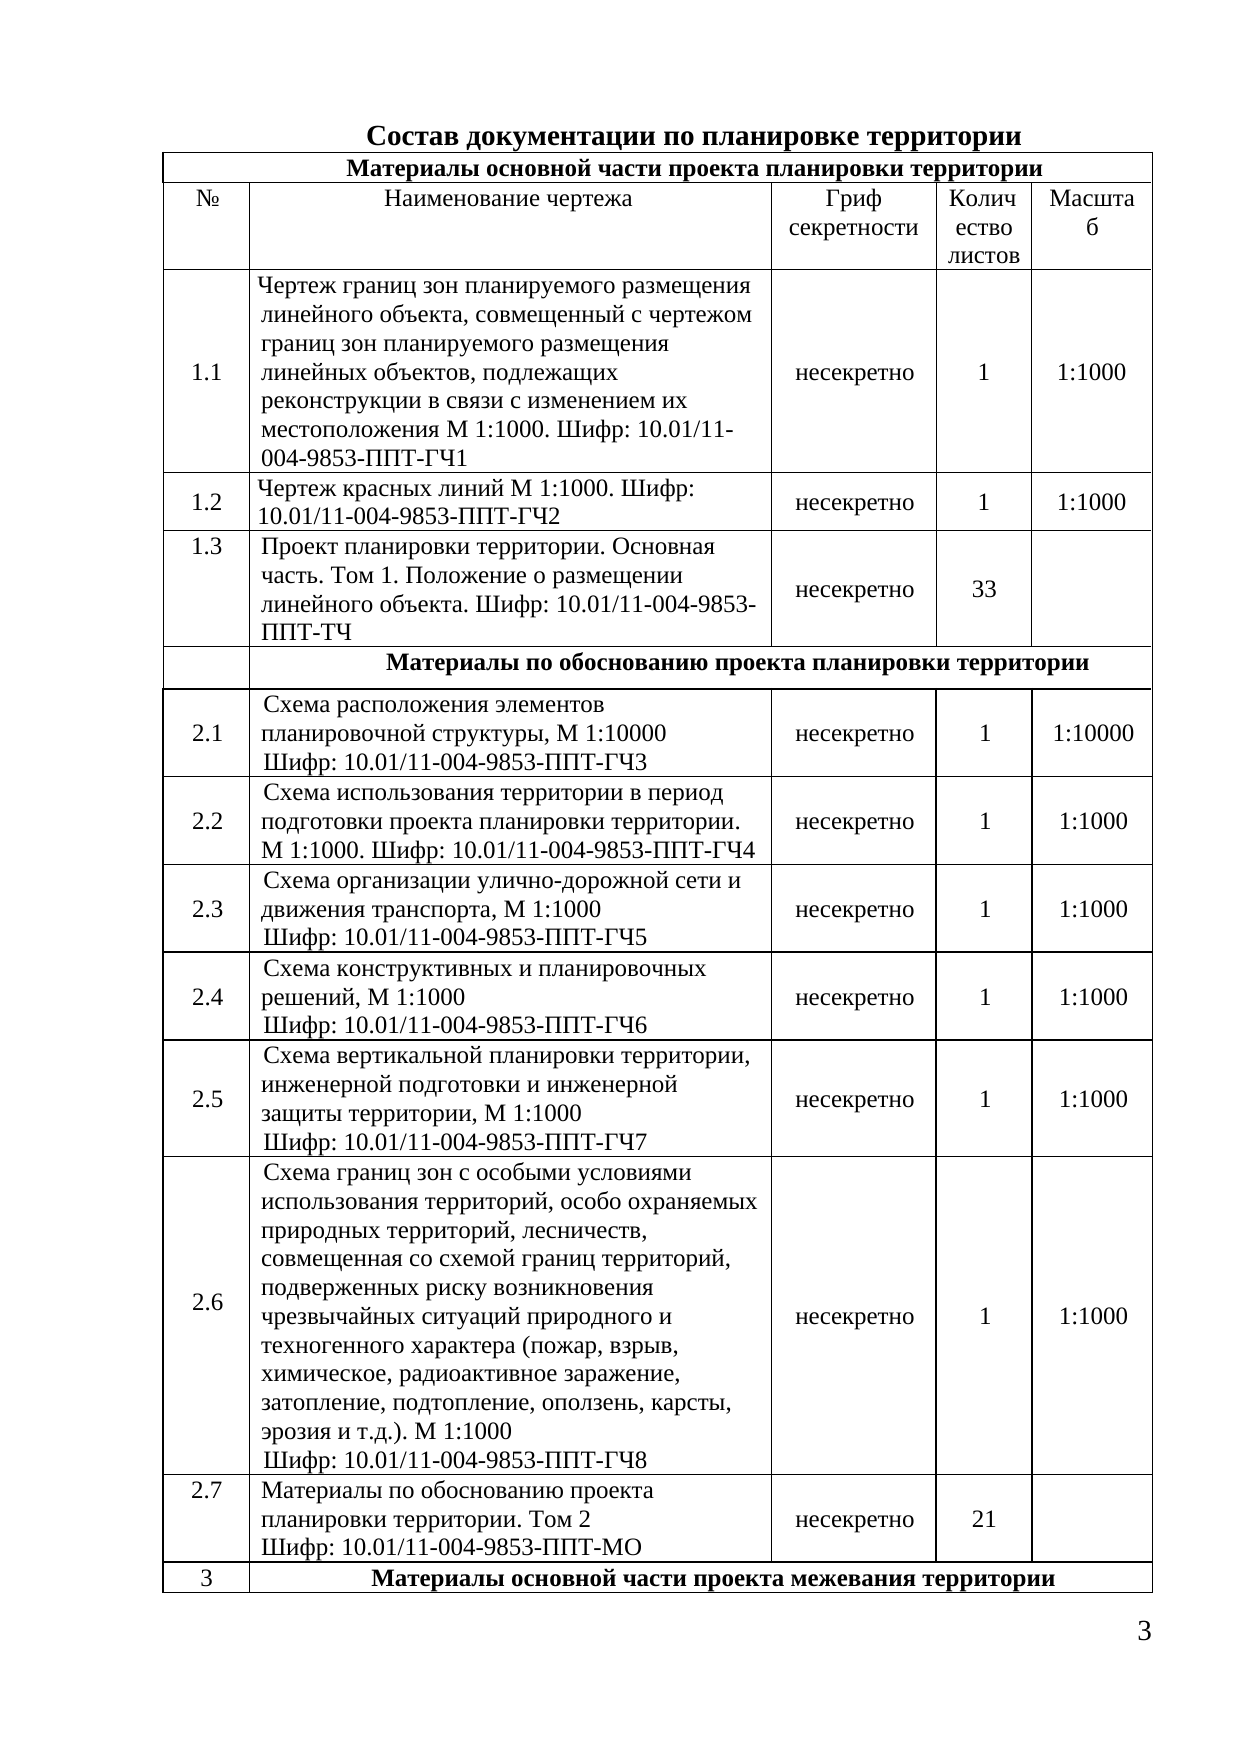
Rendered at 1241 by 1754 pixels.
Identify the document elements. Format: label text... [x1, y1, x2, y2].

table_cell 1:1000 [1032, 269, 1152, 472]
table_cell 1:1000 [1033, 953, 1152, 1039]
table_header Материалы основной части проекта планировки территории [164, 153, 1152, 182]
table_cell Количество листов [937, 183, 1031, 269]
table_cell Схема расположения элементов планировочной структуры, М 1:10000 Шифр: 10.01/11-004-9853-ППТ-ГЧ3 [250, 690, 771, 776]
table_cell 2.1 [164, 690, 249, 776]
table_cell Материалы по обоснованию проекта планировки территории. Том 2 Шифр: 10.01/11-004-9853-ППТ-МО [250, 1475, 771, 1561]
table_cell Проект планировки территории. Основная часть. Том 1. Положение о размещении линейного объекта. Шифр: 10.01/11-004-9853-ППТ-ТЧ [250, 531, 771, 646]
table_cell несекретно [772, 953, 935, 1039]
table_cell 1.3 [164, 531, 249, 646]
table_cell Чертеж границ зон планируемого размещения линейного объекта, совмещенный с чертежом границ зон планируемого размещения линейных объектов, подлежащих реконструкции в связи с изменением их местоположения М 1:1000. Шифр: 10.01/11-004-9853-ППТ-ГЧ1 [250, 270, 771, 472]
table_cell Схема конструктивных и планировочных решений, М 1:1000 Шифр: 10.01/11-004-9853-ППТ-ГЧ6 [250, 953, 771, 1039]
table_cell Схема использования территории в период подготовки проекта планировки территории. М 1:1000. Шифр: 10.01/11-004-9853-ППТ-ГЧ4 [250, 777, 771, 863]
table_cell несекретно [772, 690, 935, 776]
table_cell 1 [937, 1041, 1031, 1156]
table_cell несекретно [772, 1041, 935, 1156]
table_cell 1:1000 [1032, 472, 1152, 530]
table_cell Схема организации улично-дорожной сети и движения транспорта, М 1:1000 Шифр: 10.01/11-004-9853-ППТ-ГЧ5 [250, 865, 771, 951]
table_cell 2.5 [164, 1041, 249, 1156]
table_cell 1 [937, 270, 1031, 472]
table_cell 1 [937, 1157, 1031, 1473]
table_cell [164, 647, 249, 688]
table_cell 2.6 [164, 1157, 249, 1473]
table_cell 1:10000 [1033, 688, 1152, 776]
table_cell 33 [937, 531, 1031, 646]
table_cell 1.2 [164, 473, 249, 530]
table_cell Схема вертикальной планировки территории, инженерной подготовки и инженерной защиты территории, М 1:1000 Шифр: 10.01/11-004-9853-ППТ-ГЧ7 [250, 1041, 771, 1156]
table_cell несекретно [772, 865, 935, 951]
table_cell несекретно [772, 270, 936, 472]
table_cell 21 [937, 1475, 1031, 1561]
table_cell несекретно [772, 1157, 935, 1473]
table_cell [1033, 1475, 1152, 1561]
table_cell 1:1000 [1033, 865, 1152, 951]
table_cell несекретно [772, 1475, 935, 1561]
table_cell 2.4 [164, 953, 249, 1039]
table_cell 2.3 [164, 865, 249, 951]
table_cell Материалы по обоснованию проекта планировки территории [250, 646, 1152, 688]
table_cell 1:1000 [1033, 1157, 1152, 1473]
table_cell 1 [937, 777, 1031, 863]
table_cell Наименование чертежа [250, 183, 771, 269]
table_cell [1032, 530, 1152, 646]
table_cell 1 [937, 953, 1031, 1039]
table_cell 3 [164, 1563, 249, 1592]
table_cell Схема границ зон с особыми условиями использования территорий, особо охраняемых природных территорий, лесничеств, совмещенная со схемой границ территорий, подверженных риску возникновения чрезвычайных ситуаций природного и техногенного характера (пожар, взрыв, химическое, радиоактивное заражение, затопление, подтопление, оползень, карсты, эрозия и т.д.). М 1:1000 Шифр: 10.01/11-004-9853-ППТ-ГЧ8 [250, 1157, 771, 1473]
table_cell 1 [937, 865, 1031, 951]
text Состав документации по планировке территории [162, 118, 1152, 152]
table_cell 1 [937, 690, 1031, 776]
table_cell несекретно [772, 473, 936, 530]
table_cell Чертеж красных линий М 1:1000. Шифр: 10.01/11-004-9853-ППТ-ГЧ2 [250, 473, 771, 530]
table_cell Гриф секретности [772, 183, 936, 269]
table_cell несекретно [772, 531, 936, 646]
table_cell Материалы основной части проекта межевания территории [250, 1563, 1152, 1592]
table_cell Масштаб [1032, 182, 1152, 269]
table_cell 1.1 [164, 270, 249, 472]
table_cell 1:1000 [1033, 777, 1152, 863]
table_cell 2.7 [164, 1475, 249, 1561]
table_cell № [164, 183, 249, 269]
table_cell 1 [937, 473, 1031, 530]
table_cell 1:1000 [1033, 1041, 1152, 1156]
table_cell несекретно [772, 777, 935, 863]
table_cell 2.2 [164, 777, 249, 863]
